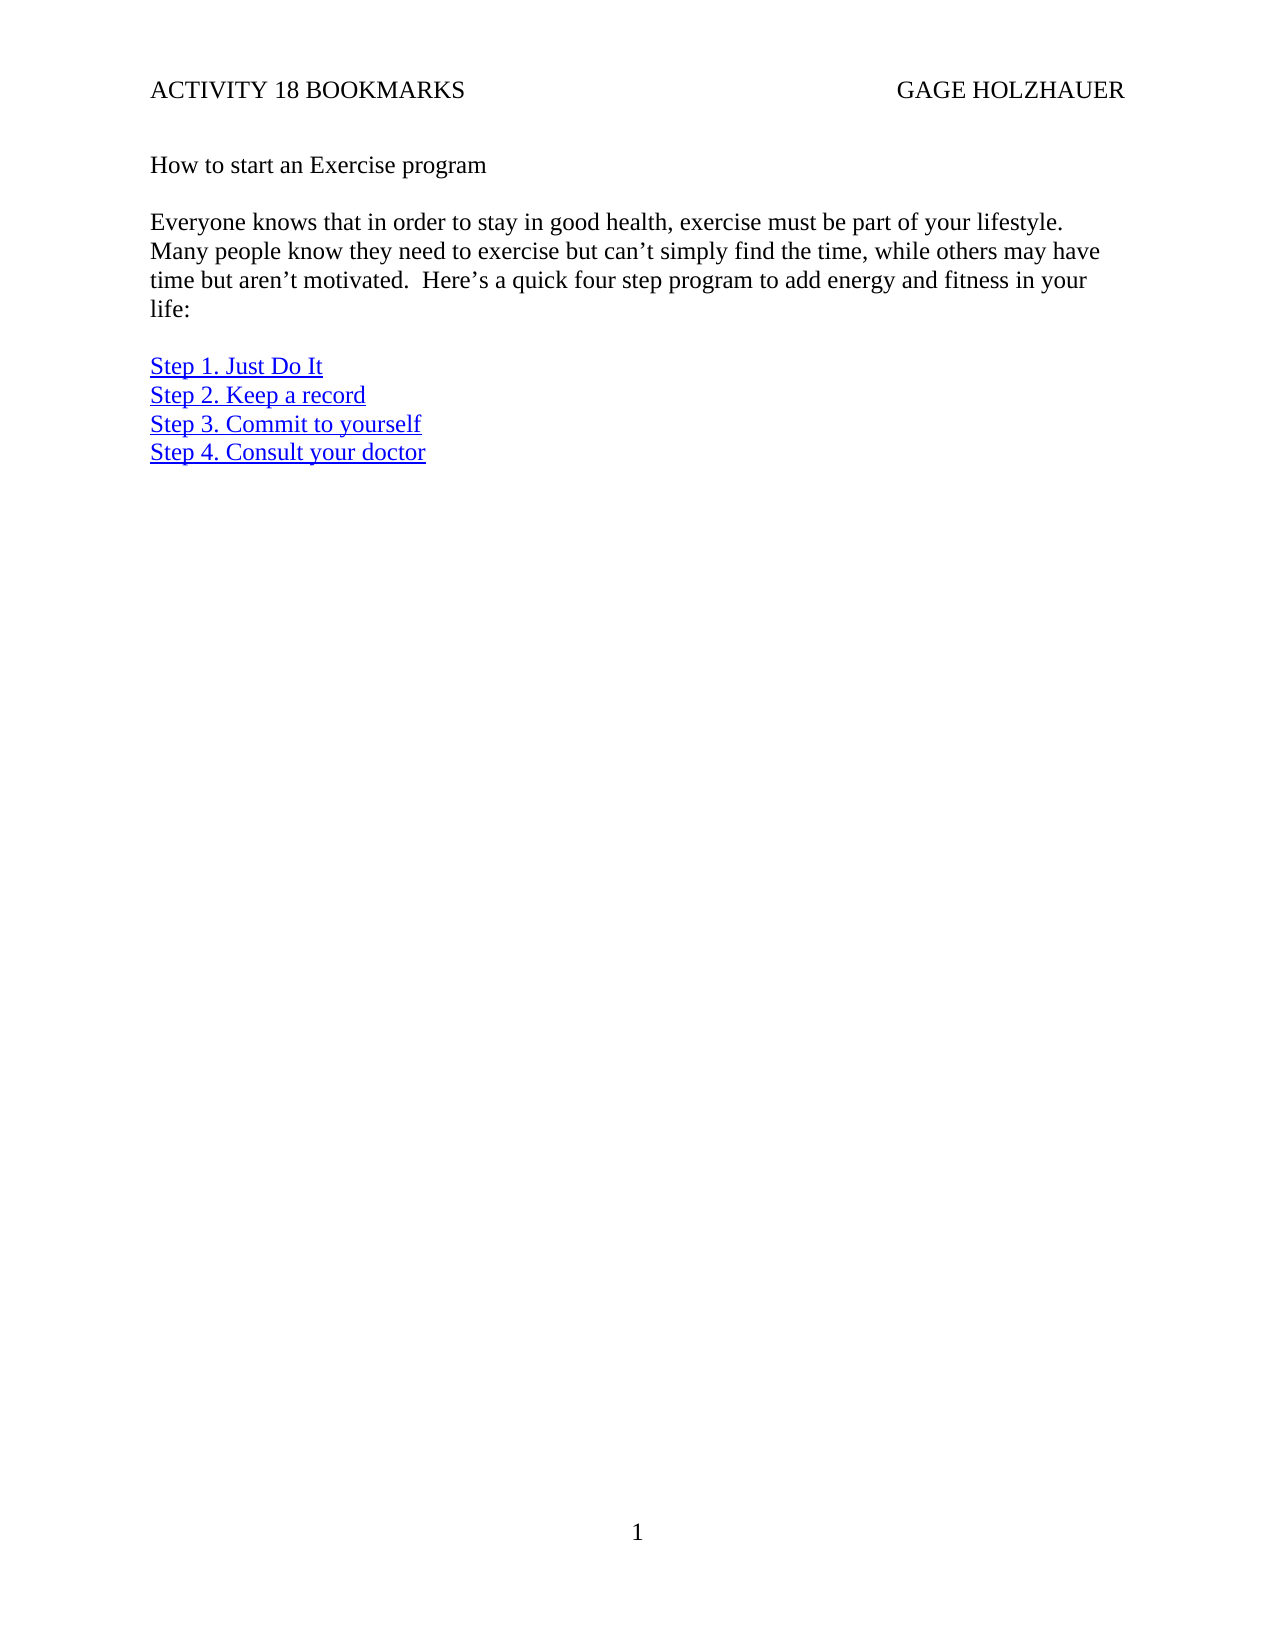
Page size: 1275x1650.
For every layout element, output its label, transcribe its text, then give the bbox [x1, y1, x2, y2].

text Step 3. Commit to yourself [150, 409, 1125, 437]
text Step 4. Consult your doctor [150, 437, 1125, 466]
text Step 1. Just Do It [150, 351, 1125, 380]
text Step 2. Keep a record [150, 380, 1125, 409]
text How to start an Exercise program [150, 150, 1125, 179]
text Everyone knows that in order to stay in good health, exercise must be part of your lifestyle. Many people know they need to exercise but can’t simply find the time, while others may have time but aren’t motivated. Here’s a quick four step program to add energy and fitness in your life: [150, 207, 1125, 322]
